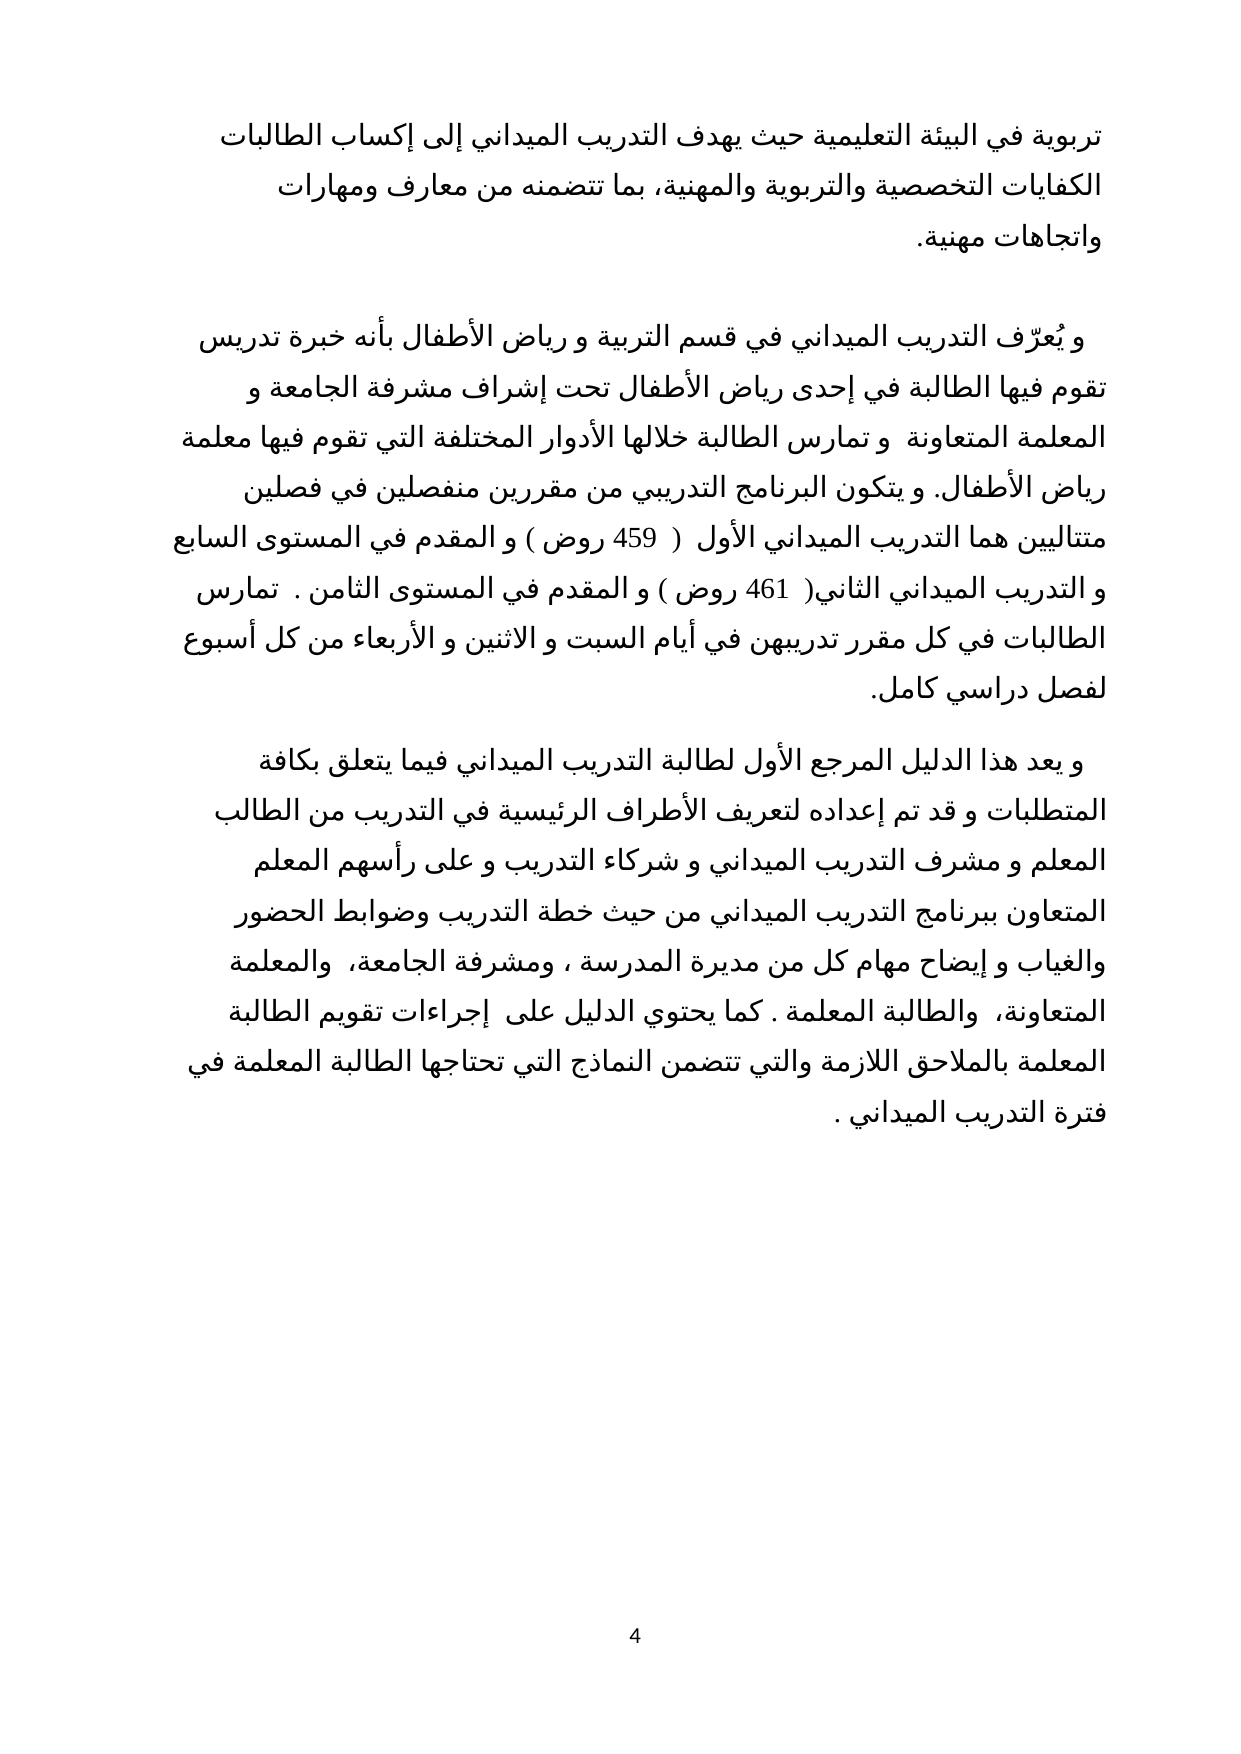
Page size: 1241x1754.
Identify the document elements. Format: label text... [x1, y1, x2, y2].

text و يعد هذا الدليل المرجع الأول لطالبة التدريب الميداني فيما يتعلق بكافة المتطلبات و قد تم إعداده لتعريف الأطراف الرئيسية في التدريب من الطالب المعلم و مشرف التدريب الميداني و شركاء التدريب و على رأسهم المعلم المتعاون ببرنامج التدريب الميداني من حيث خطة التدريب وضوابط الحضور والغياب و إيضاح مهام كل من مديرة المدرسة ، ومشرفة الجامعة، والمعلمة المتعاونة، والطالبة المعلمة . كما يحتوي الدليل على إجراءات تقويم الطالبة المعلمة بالملاحق اللازمة والتي تتضمن النماذج التي تحتاجها الطالبة المعلمة في فترة التدريب الميداني . [162, 743, 1107, 1128]
text و يُعرّف التدريب الميداني في قسم التربية و رياض الأطفال بأنه خبرة تدريس تقوم فيها الطالبة في إحدى رياض الأطفال تحت إشراف مشرفة الجامعة و المعلمة المتعاونة و تمارس الطالبة خلالها الأدوار المختلفة التي تقوم فيها معلمة رياض الأطفال. و يتكون البرنامج التدريبي من مقررين منفصلين في فصلين متتاليين هما التدريب الميداني الأول ( 459 روض ) و المقدم في المستوى السابع و التدريب الميداني الثاني( 461 روض ) و المقدم في المستوى الثامن . تمارس الطالبات في كل مقرر تدريبهن في أيام السبت و الاثنين و الأربعاء من كل أسبوع لفصل دراسي كامل. [162, 319, 1107, 705]
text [162, 118, 1103, 252]
